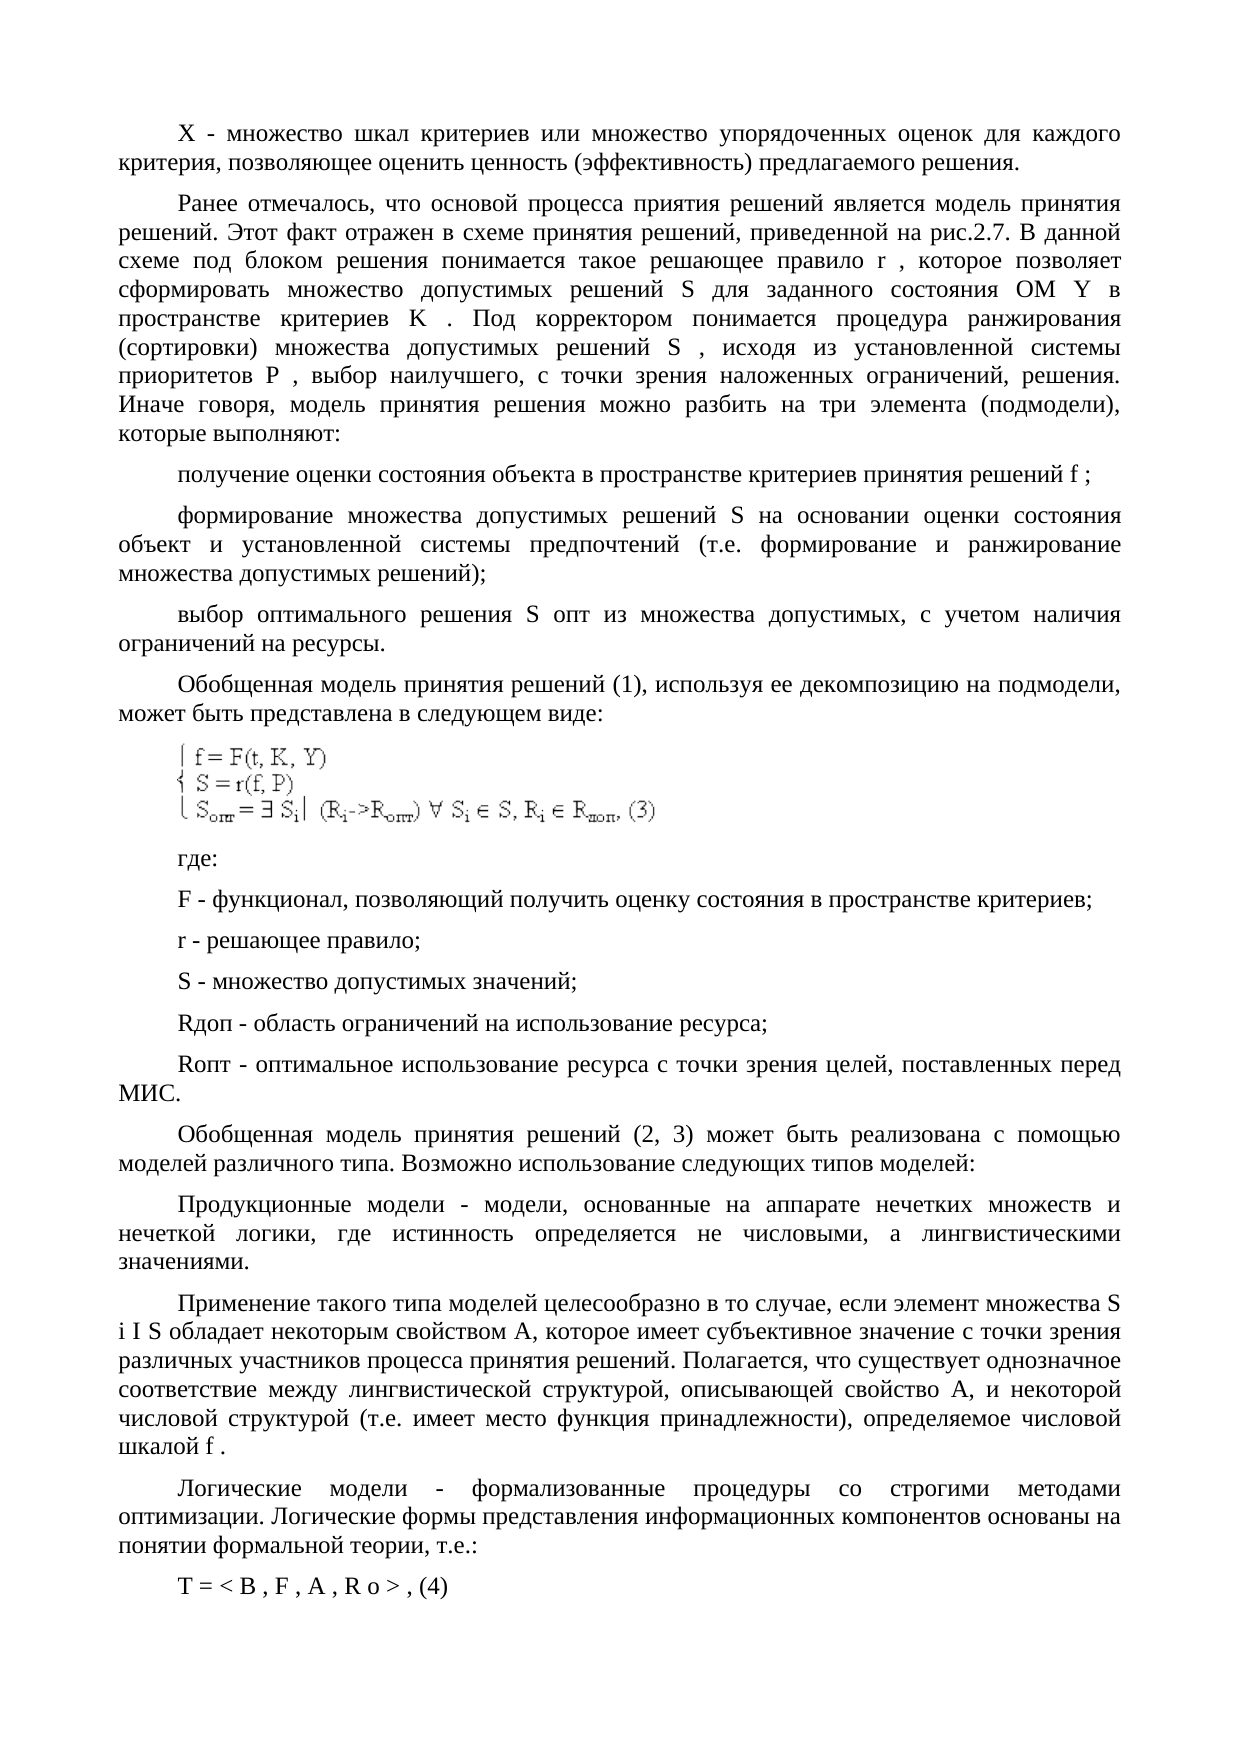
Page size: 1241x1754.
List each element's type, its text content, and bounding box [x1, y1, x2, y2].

text Логические модели - формализованные процедуры со строгими методами оптимизации. Логические формы представления информационных компонентов основаны на понятии формальной теории, т.е.: [118, 1473, 1122, 1559]
picture [177, 739, 661, 830]
text Продукционные модели - модели, основанные на аппарате нечетких множеств и нечеткой логики, где истинность определяется не числовыми, а лингвистическими значениями. [118, 1189, 1122, 1275]
text Ранее отмечалось, что основой процесса приятия решений является модель принятия решений. Этот факт отражен в схеме принятия решений, приведенной на рис.2.7. В данной схеме под блоком решения понимается такое решающее правило r , которое позволяет сформировать множество допустимых решений S для заданного состояния ОМ Y в пространстве критериев K . Под корректором понимается процедура ранжирования (сортировки) множества допустимых решений S , исходя из установленной системы приоритетов P , выбор наилучшего, с точки зрения наложенных ограничений, решения. Иначе говоря, модель принятия решения можно разбить на три элемента (подмодели), которые выполняют: [118, 188, 1122, 447]
text r - решающее правило; [118, 925, 1122, 954]
text получение оценки состояния объекта в пространстве критериев принятия решений f ; [118, 459, 1122, 488]
text T = < B , F , A , R o > , (4) [118, 1571, 1122, 1600]
text Обобщенная модель принятия решений (2, 3) может быть реализована с помощью моделей различного типа. Возможно использование следующих типов моделей: [118, 1119, 1122, 1176]
text где: [118, 843, 1122, 871]
text Rдоп - область ограничений на использование ресурса; [118, 1008, 1122, 1036]
text Обобщенная модель принятия решений (1), используя ее декомпозицию на подмодели, может быть представлена в следующем виде: [118, 669, 1122, 727]
text Rопт - оптимальное использование ресурса с точки зрения целей, поставленных перед МИС. [118, 1049, 1122, 1106]
text выбор оптимального решения S опт из множества допустимых, с учетом наличия ограничений на ресурсы. [118, 599, 1122, 657]
text X - множество шкал критериев или множество упорядоченных оценок для каждого критерия, позволяющее оценить ценность (эффективность) предлагаемого решения. [118, 118, 1122, 176]
text формирование множества допустимых решений S на основании оценки состояния объект и установленной системы предпочтений (т.е. формирование и ранжирование множества допустимых решений); [118, 501, 1122, 587]
text F - функционал, позволяющий получить оценку состояния в пространстве критериев; [118, 884, 1122, 913]
text Применение такого типа моделей целесообразно в то случае, если элемент множества S i I S обладает некоторым свойством А, которое имеет субъективное значение с точки зрения различных участников процесса принятия решений. Полагается, что существует однозначное соответствие между лингвистической структурой, описывающей свойство А, и некоторой числовой структурой (т.е. имеет место функция принадлежности), определяемое числовой шкалой f . [118, 1288, 1122, 1460]
text S - множество допустимых значений; [118, 966, 1122, 995]
